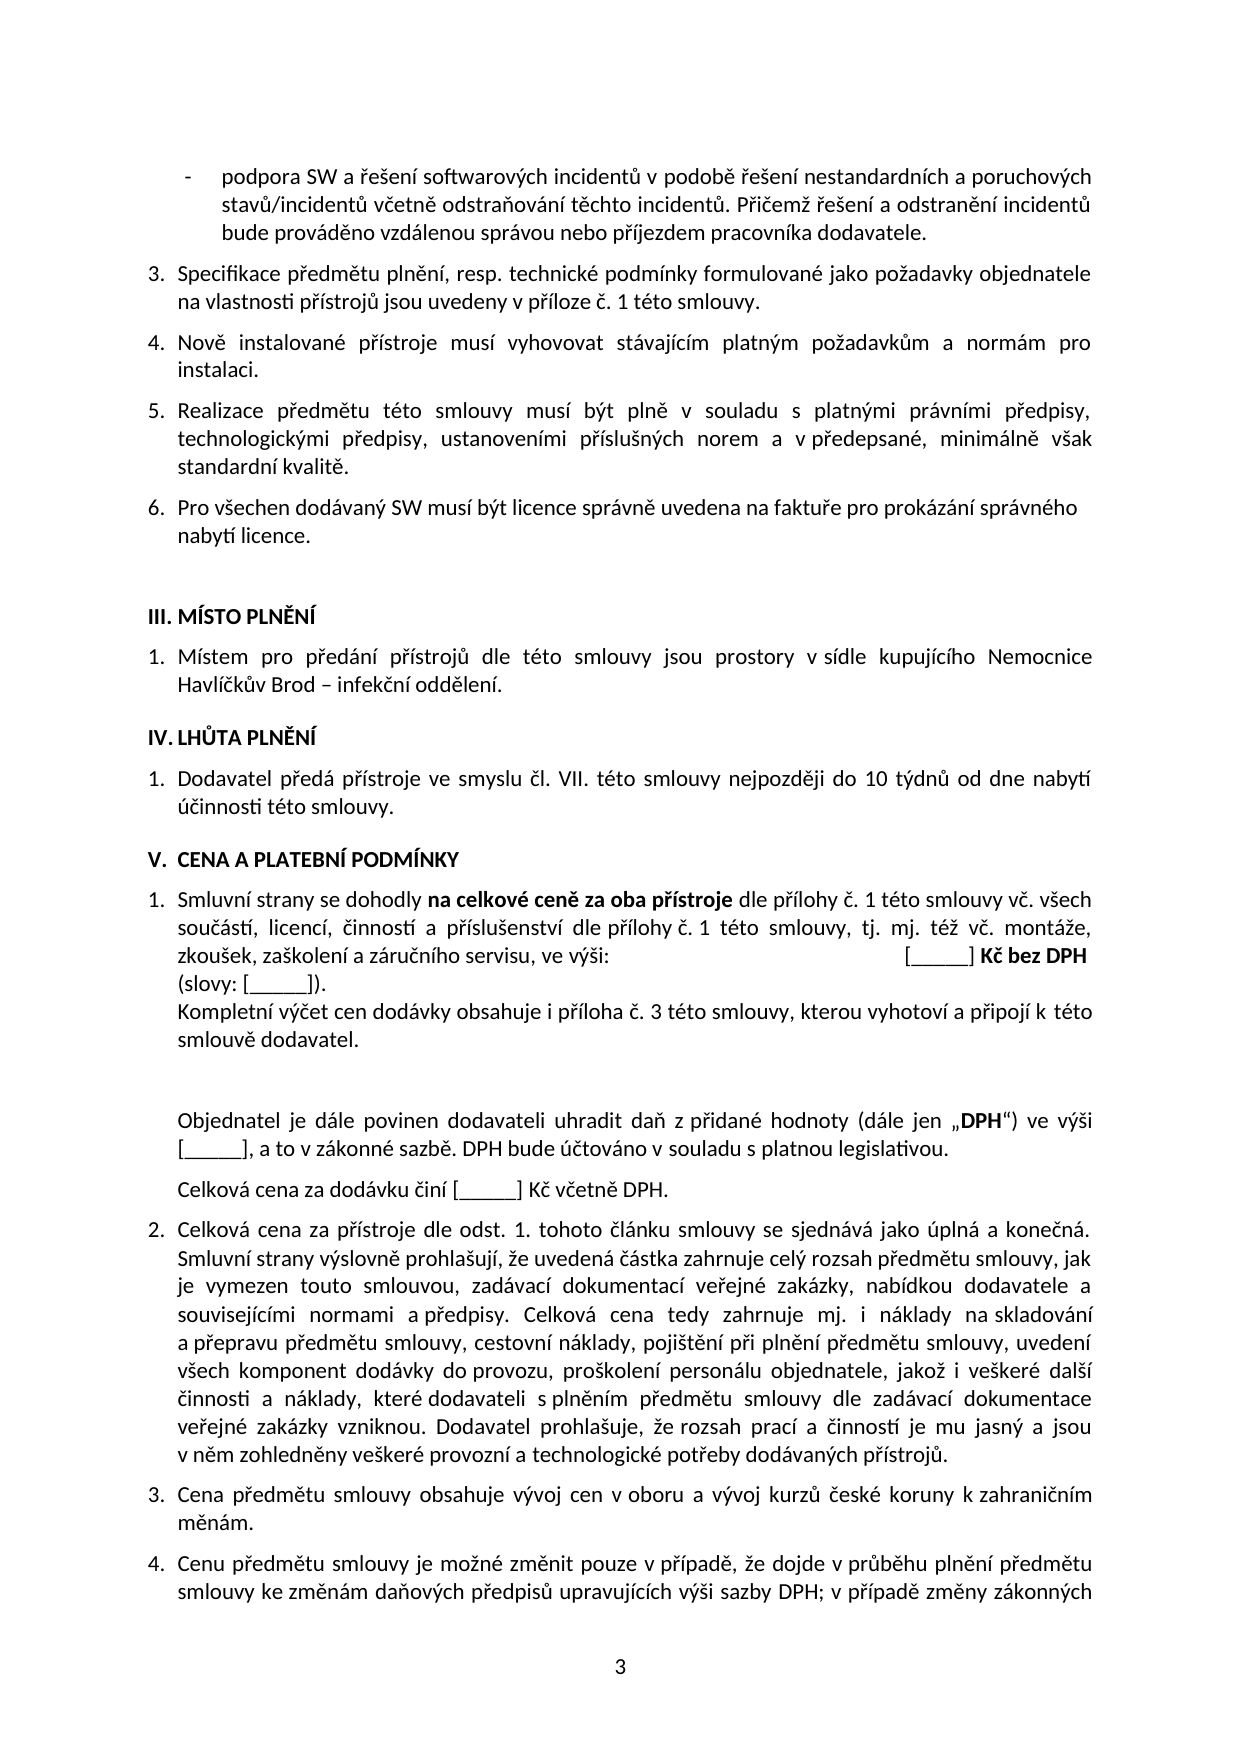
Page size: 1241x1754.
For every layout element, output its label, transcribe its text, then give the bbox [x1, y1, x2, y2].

list Celková cena za dodávku činí Kč včetně DPH. [177, 1175, 1093, 1203]
list Dodavatel předá přístroje ve smyslu čl. VII. této smlouvy nejpozději do 10 týdnů od dne nabytí účinnosti této smlouvy. [148, 764, 1093, 820]
list Objednatel je dále povinen dodavateli uhradit daň z přidané hodnoty (dále jen „DPH“) ve výši , a to v zákonné sazbě. DPH bude účtováno v souladu s platnou legislativou. [177, 1107, 1093, 1163]
list Kompletní výčet cen dodávky obsahuje i příloha č. 3 této smlouvy, kterou vyhotoví a připojí k této smlouvě dodavatel. [177, 997, 1093, 1053]
list LHŮTA PLNĚNÍ [148, 723, 1093, 751]
list Místem pro předání přístrojů dle této smlouvy jsou prostory v sídle kupujícího Nemocnice Havlíčkův Brod – infekční oddělení. [148, 642, 1093, 698]
list Realizace předmětu této smlouvy musí být plně v souladu s platnými právními předpisy, technologickými předpisy, ustanoveními příslušných norem a v předepsané, minimálně však standardní kvalitě. [148, 396, 1093, 480]
list Nově instalované přístroje musí vyhovovat stávajícím platným požadavkům a normám pro instalaci. [148, 328, 1093, 384]
list Smluvní strany se dohodly na celkové ceně za oba přístroje dle přílohy č. 1 této smlouvy vč. všech součástí, licencí, činností a příslušenství dle přílohy č. 1 této smlouvy, tj. mj. též vč. montáže, zkoušek, zaškolení a záručního servisu, ve výši: Kč bez DPH, [148, 885, 1093, 969]
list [148, 1549, 1093, 1605]
list Specifikace předmětu plnění, resp. technické podmínky formulované jako požadavky objednatele na vlastnosti přístrojů jsou uvedeny v příloze č. 1 této smlouvy. [148, 259, 1093, 315]
list Cena předmětu smlouvy obsahuje vývoj cen v oboru a vývoj kurzů české koruny k zahraničním měnám. [148, 1480, 1093, 1536]
list MÍSTO PLNĚNÍ [148, 602, 1093, 630]
list podpora SW a řešení softwarových incidentů v podobě řešení nestandardních a poruchových stavů/incidentů včetně odstraňování těchto incidentů. Přičemž řešení a odstranění incidentů bude prováděno vzdálenou správou nebo příjezdem pracovníka dodavatele. [184, 162, 1093, 247]
list (slovy: ). [177, 969, 1093, 997]
list Celková cena za přístroje dle odst. 1. tohoto článku smlouvy se sjednává jako úplná a konečná. Smluvní strany výslovně prohlašují, že uvedená částka zahrnuje celý rozsah předmětu smlouvy, jak je vymezen touto smlouvou, zadávací dokumentací veřejné zakázky, nabídkou dodavatele a souvisejícími normami a předpisy. Celková cena tedy zahrnuje mj. i náklady na skladování a přepravu předmětu smlouvy, cestovní náklady, pojištění při plnění předmětu smlouvy, uvedení všech komponent dodávky do provozu, proškolení personálu objednatele, jakož i veškeré další činnosti a náklady, které dodavateli s plněním předmětu smlouvy dle zadávací dokumentace veřejné zakázky vzniknou. Dodavatel prohlašuje, že rozsah prací a činností je mu jasný a jsou v něm zohledněny veškeré provozní a technologické potřeby dodávaných přístrojů. [148, 1216, 1093, 1468]
list CENA A PLATEBNÍ PODMÍNKY [148, 845, 1093, 873]
list Pro všechen dodávaný SW musí být licence správně uvedena na faktuře pro prokázání správného nabytí licence. [148, 493, 1093, 549]
